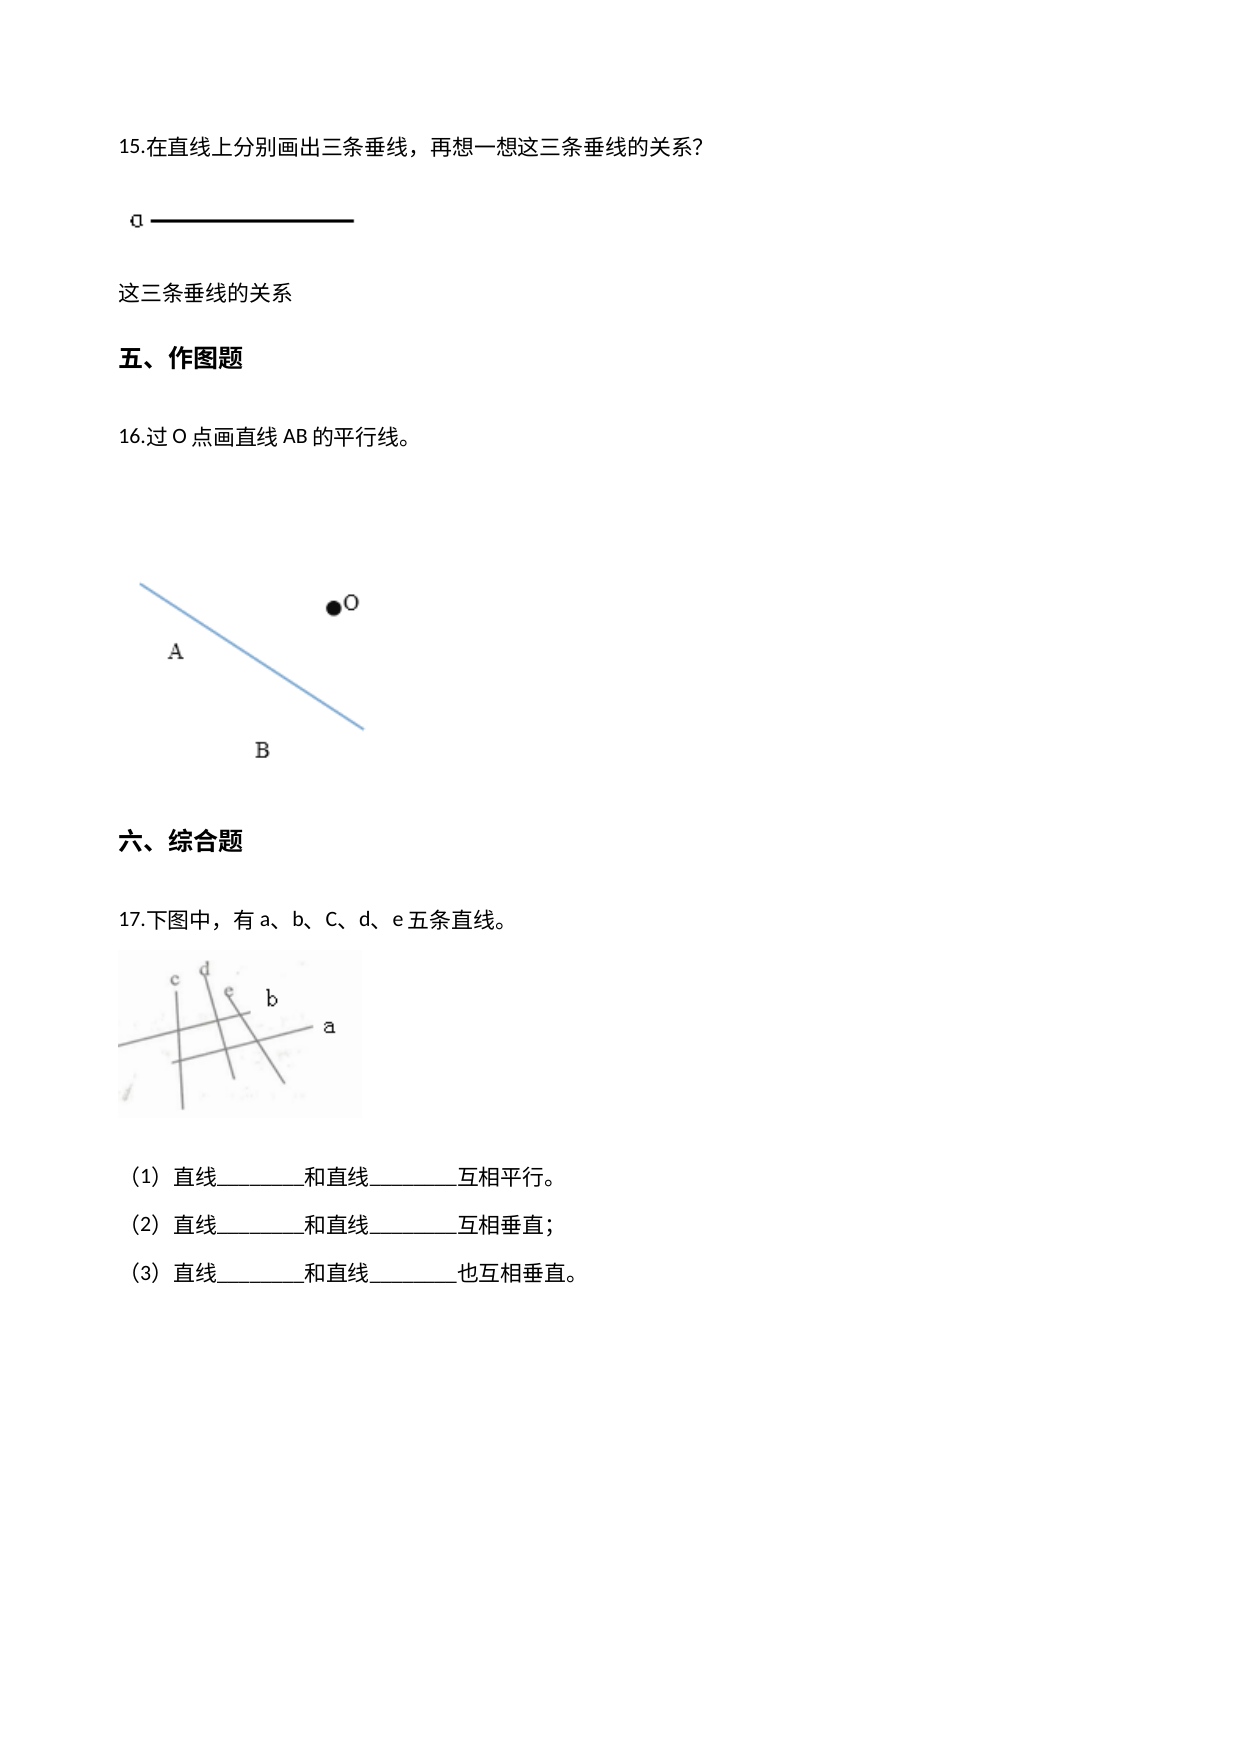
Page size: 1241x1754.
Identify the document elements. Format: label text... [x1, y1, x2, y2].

picture [118, 194, 403, 239]
picture [118, 950, 362, 1118]
text 五、作图题 [118, 324, 1122, 389]
text 六、综合题 [118, 807, 1122, 872]
text （2）直线________和直线________互相垂直； [118, 1207, 1122, 1240]
text （1）直线________和直线________互相平行。 [118, 1159, 1122, 1192]
text 17.下图中，有a、b、C、d、e五条直线。 [118, 902, 1122, 935]
picture [118, 566, 411, 769]
text 15.在直线上分别画出三条垂线，再想一想这三条垂线的关系？ 这三条垂线的关系 [118, 129, 1122, 308]
text （3）直线________和直线________也互相垂直。 [118, 1256, 1122, 1288]
text 16.过O点画直线AB的平行线。 [118, 420, 1122, 793]
